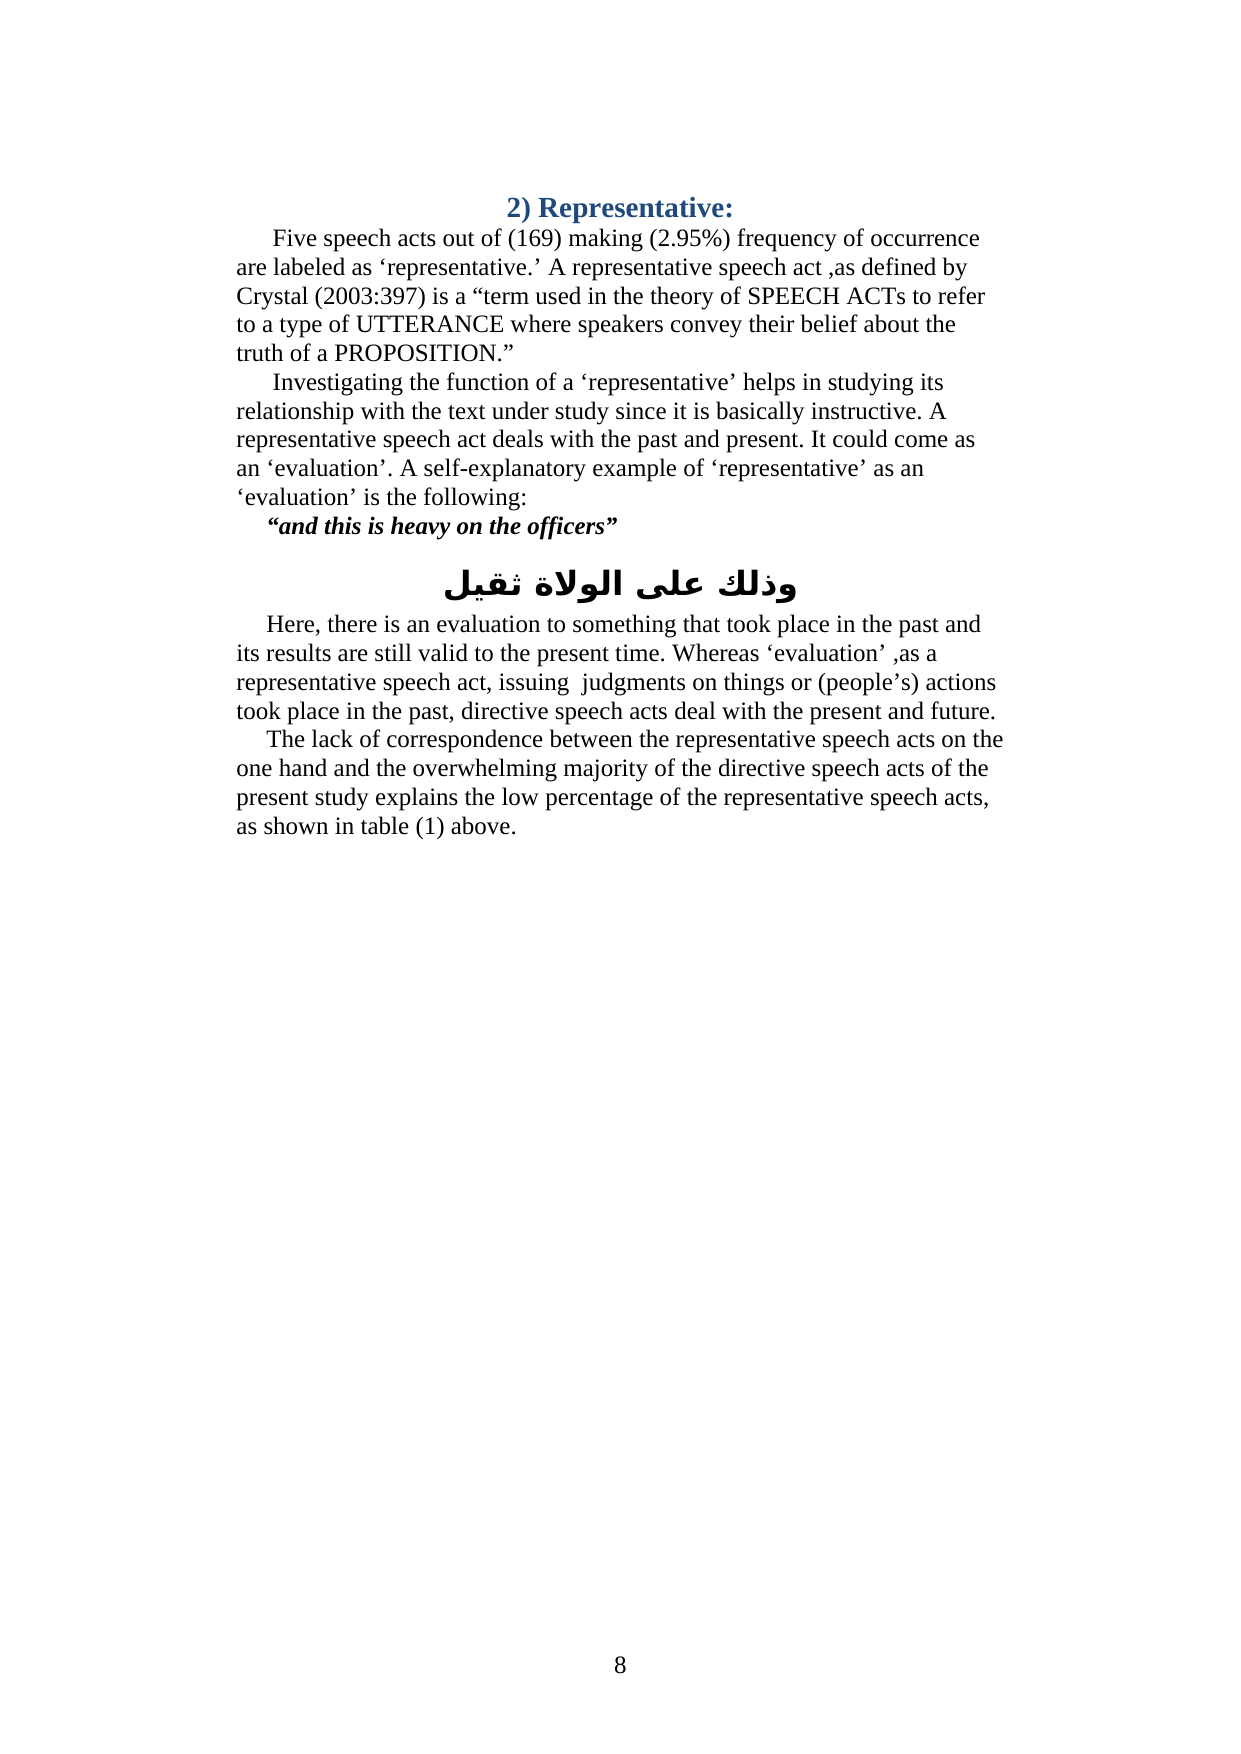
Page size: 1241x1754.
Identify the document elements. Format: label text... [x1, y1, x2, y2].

subtitle 2) Representative: [236, 190, 1004, 223]
text Investigating the function of a ‘representative’ helps in studying its relationship with the text under study since it is basically instructive. A representative speech act deals with the past and present. It could come as an ‘evaluation’. A self-explanatory example of ‘representative’ as an ‘evaluation’ is the following: [236, 367, 1004, 511]
text The lack of correspondence between the representative speech acts on the one hand and the overwhelming majority of the directive speech acts of the present study explains the low percentage of the representative speech acts, as shown in table (1) above. [236, 724, 1004, 839]
text Five speech acts out of (169) making (2.95%) frequency of occurrence are labeled as ‘representative.’ A representative speech act ,as defined by Crystal (2003:397) is a “term used in the theory of SPEECH ACTs to refer to a type of UTTERANCE where speakers convey their belief about the truth of a PROPOSITION.” [236, 223, 1004, 367]
text Here, there is an evaluation to something that took place in the past and its results are still valid to the present time. Whereas ‘evaluation’ ,as a representative speech act, issuing judgments on things or (people’s) actions took place in the past, directive speech acts deal with the present and future. [236, 609, 1004, 724]
text “and this is heavy on the officers” [236, 511, 1004, 539]
text وذلك على الولاة ثقيل [236, 564, 1004, 603]
